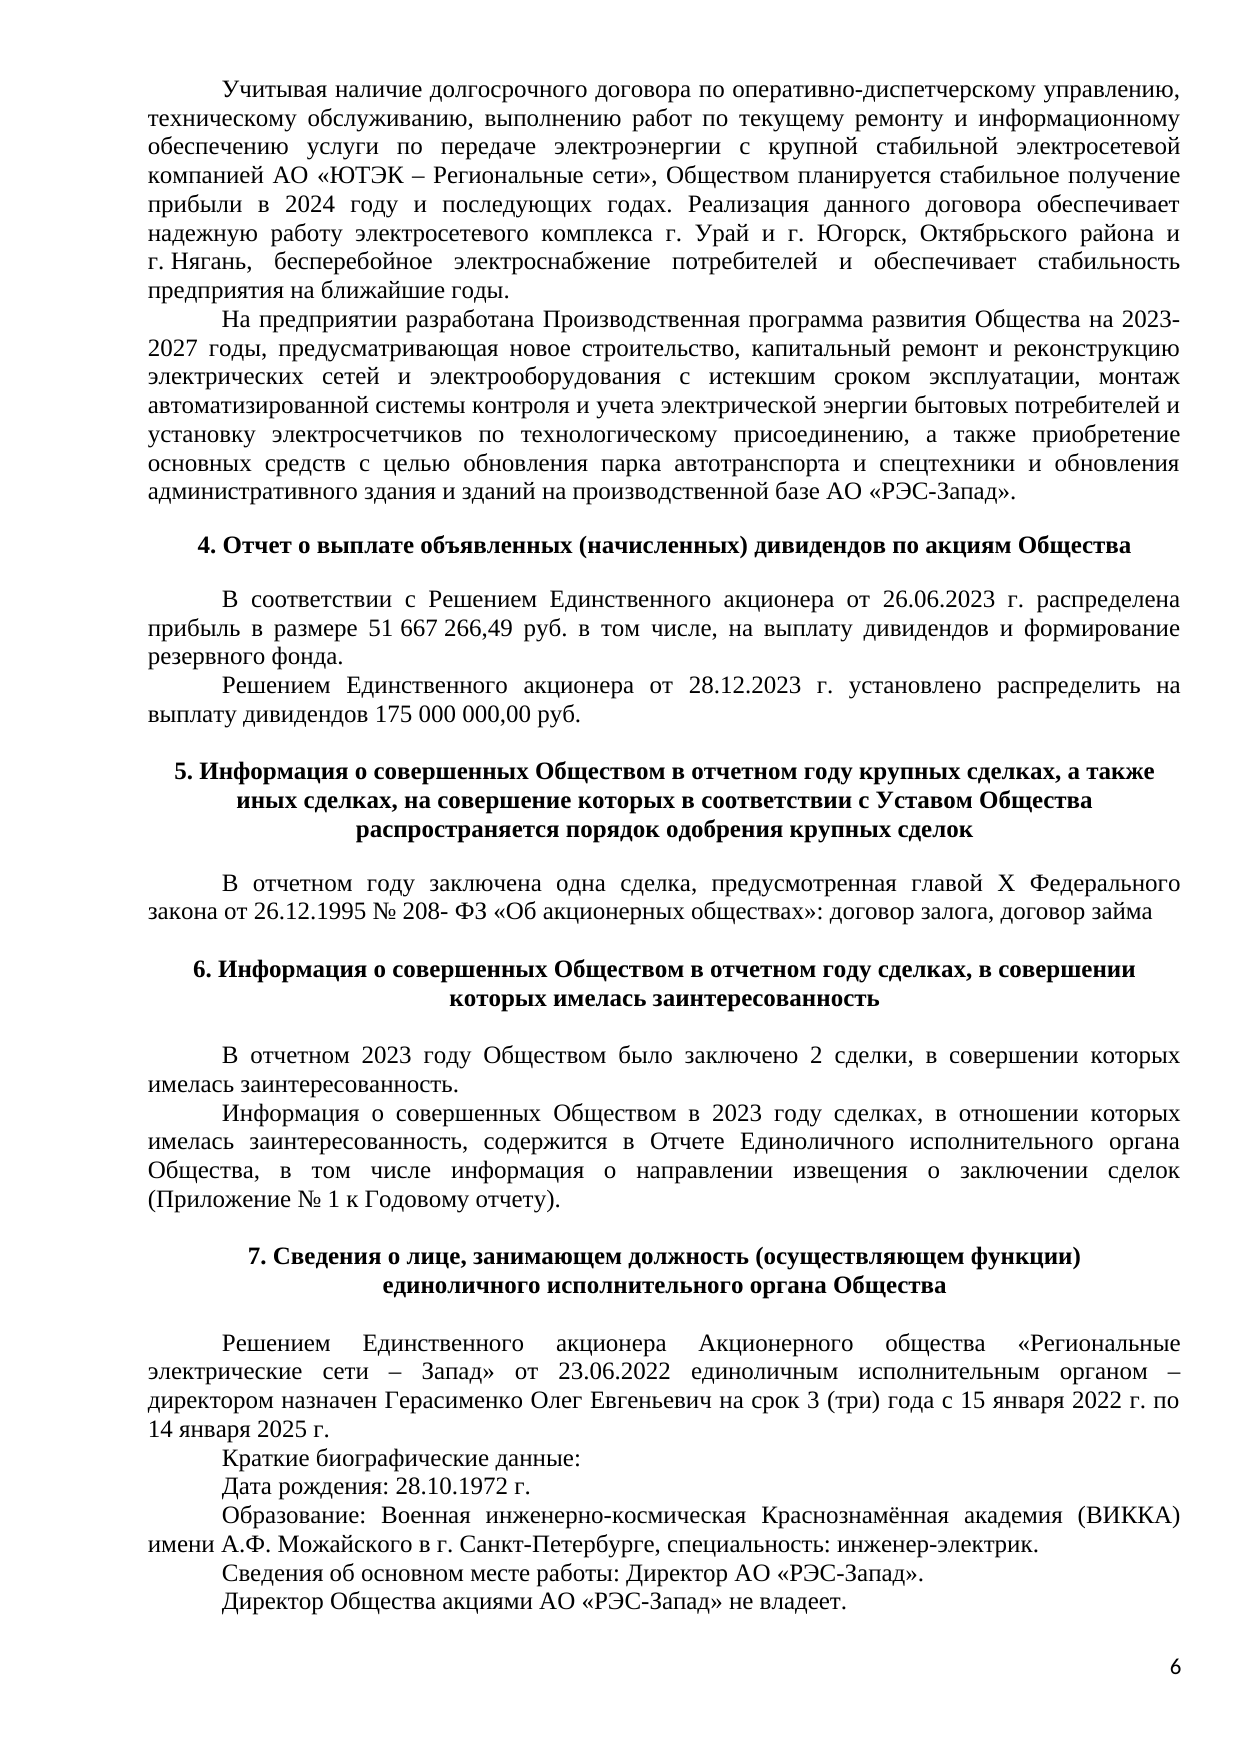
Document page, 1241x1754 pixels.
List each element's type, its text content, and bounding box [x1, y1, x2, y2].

text Дата рождения: 28.10.1972 г. [148, 1471, 1181, 1500]
text В соответствии с Решением Единственного акционера от 26.06.2023 г. распределена прибыль в размере 51 667 266,49 руб. в том числе, на выплату дивидендов и формирование резервного фонда. [148, 584, 1181, 670]
text Краткие биографические данные: [148, 1443, 1181, 1471]
text Сведения об основном месте работы: Директор АО «РЭС-Запад». [148, 1558, 1181, 1586]
text Информация о совершенных Обществом в 2023 году сделках, в отношении которых имелась заинтересованность, содержится в Отчете Единоличного исполнительного органа Общества, в том числе информация о направлении извещения о заключении сделок (Приложение № 1 к Годовому отчету). [148, 1098, 1181, 1213]
text Образование: Военная инженерно-космическая Краснознамённая академия (ВИККА) имени А.Ф. Можайского в г. Санкт-Петербурге, специальность: инженер-электрик. [148, 1500, 1181, 1558]
text Директор Общества акциями АО «РЭС-Запад» не владеет. [148, 1586, 1181, 1615]
text В отчетном году заключена одна сделка, предусмотренная главой X Федерального закона от 26.12.1995 № 208- ФЗ «Об акционерных обществах»: договор залога, договор займа [148, 868, 1181, 925]
text Решением Единственного акционера от 28.12.2023 г. установлено распределить на выплату дивидендов 175 000 000,00 руб. [148, 670, 1181, 728]
subtitle 4. Отчет о выплате объявленных (начисленных) дивидендов по акциям Общества [148, 530, 1181, 559]
text единоличного исполнительного органа Общества [148, 1270, 1181, 1299]
text 6. Информация о совершенных Обществом в отчетном году сделках, в совершении которых имелась заинтересованность [148, 954, 1181, 1011]
text На предприятии разработана Производственная программа развития Общества на 2023-2027 годы, предусматривающая новое строительство, капитальный ремонт и реконструкцию электрических сетей и электрооборудования с истекшим сроком эксплуатации, монтаж автоматизированной системы контроля и учета электрической энергии бытовых потребителей и установку электросчетчиков по технологическому присоединению, а также приобретение основных средств с целью обновления парка автотранспорта и спецтехники и обновления административного здания и зданий на производственной базе АО «РЭС-Запад». [148, 304, 1181, 505]
text Учитывая наличие долгосрочного договора по оперативно-диспетчерскому управлению, техническому обслуживанию, выполнению работ по текущему ремонту и информационному обеспечению услуги по передаче электроэнергии с крупной стабильной электросетевой компанией АО «ЮТЭК – Региональные сети», Обществом планируется стабильное получение прибыли в 2024 году и последующих годах. Реализация данного договора обеспечивает надежную работу электросетевого комплекса г. Урай и г. Югорск, Октябрьского района и г. Нягань, бесперебойное электроснабжение потребителей и обеспечивает стабильность предприятия на ближайшие годы. [148, 74, 1181, 304]
text В отчетном 2023 году Обществом было заключено 2 сделки, в совершении которых имелась заинтересованность. [148, 1040, 1181, 1098]
text Решением Единственного акционера Акционерного общества «Региональные электрические сети – Запад» от 23.06.2022 единоличным исполнительным органом – директором назначен Герасименко Олег Евгеньевич на срок 3 (три) года с 15 января 2022 г. по 14 января 2025 г. [148, 1328, 1181, 1443]
text 7. Сведения о лице, занимающем должность (осуществляющем функции) [148, 1241, 1181, 1270]
subtitle 5. Информация о совершенных Обществом в отчетном году крупных сделках, а также иных сделках, на совершение которых в соответствии с Уставом Общества распространяется порядок одобрения крупных сделок [148, 756, 1181, 843]
